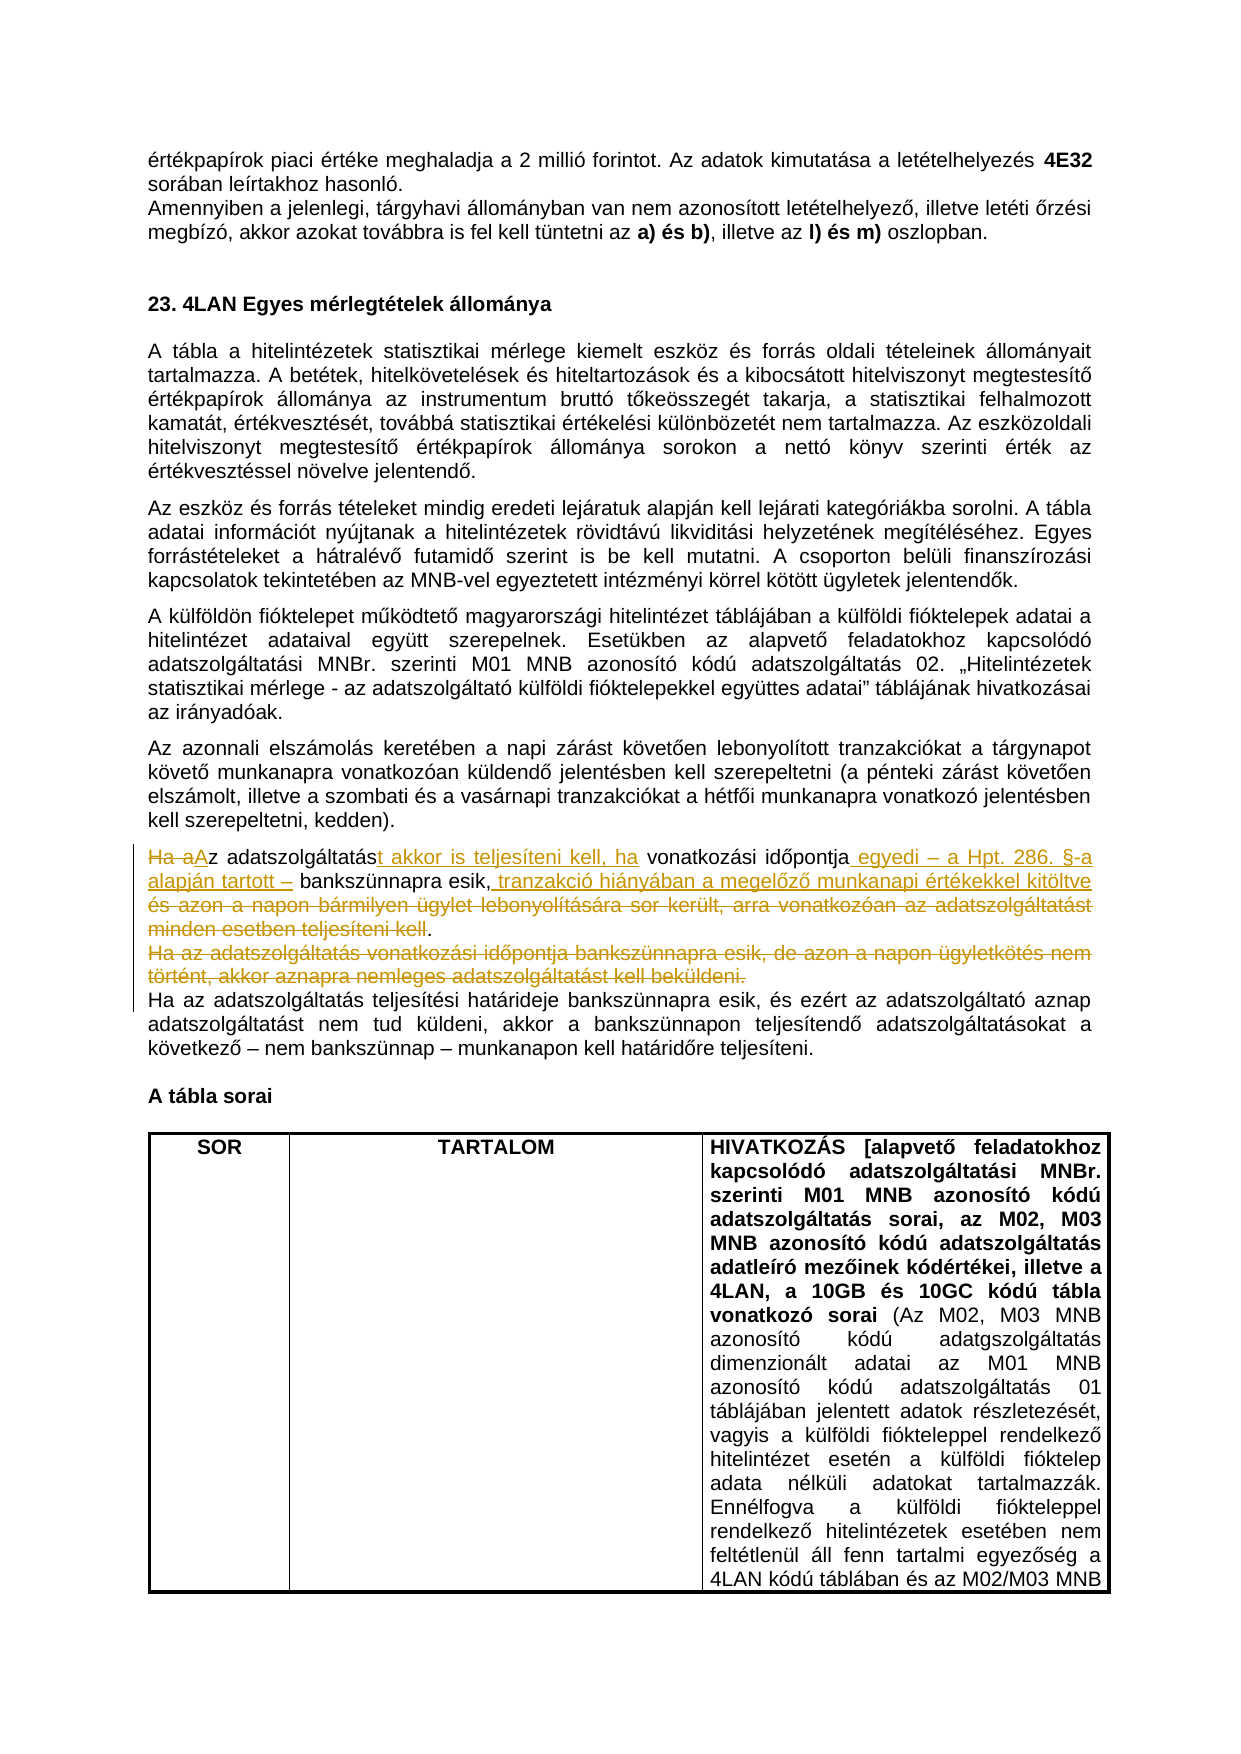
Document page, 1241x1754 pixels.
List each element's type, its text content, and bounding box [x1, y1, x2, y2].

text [148, 148, 1093, 196]
table_header TARTALOM [290, 1135, 702, 1590]
table_header SOR [151, 1135, 289, 1590]
text A tábla sorai [148, 1084, 1093, 1108]
text A külföldön fióktelepet működtető magyarországi hitelintézet táblájában a külföldi fióktelepek adatai a hitelintézet adataival együtt szerepelnek. Esetükben az alapvető feladatokhoz kapcsolódó adatszolgáltatási MNBr. szerinti M01 MNB azonosító kódú adatszolgáltatás 02. „Hitelintézetek statisztikai mérlege - az adatszolgáltató külföldi fióktelepekkel együttes adatai” táblájának hivatkozásai az irányadóak. [148, 604, 1093, 724]
text Ha az adatszolgáltatás teljesítési határideje bankszünnapra esik, és ezért az adatszolgáltató aznap adatszolgáltatást nem tud küldeni, akkor a bankszünnapon teljesítendő adatszolgáltatásokat a következő – nem bankszünnap – munkanapon kell határidőre teljesíteni. [148, 988, 1093, 1060]
text Az azonnali elszámolás keretében a napi zárást követően lebonyolított tranzakciókat a tárgynapot követő munkanapra vonatkozóan küldendő jelentésben kell szerepeltetni (a pénteki zárást követően elszámolt, illetve a szombati és a vasárnapi tranzakciókat a hétfői munkanapra vonatkozó jelentésben kell szerepeltetni, kedden). [148, 736, 1093, 832]
text Amennyiben a jelenlegi, tárgyhavi állományban van nem azonosított letételhelyező, illetve letéti őrzési megbízó, akkor azokat továbbra is fel kell tüntetni az a) és b), illetve az l) és m) oszlopban. [148, 196, 1093, 243]
text z adatszolgáltatás vonatkozási időpontja bankszünnapra esik,. [148, 907, 1093, 940]
text z adatszolgáltatás vonatkozási időpontja bankszünnapra esik,. [148, 844, 1093, 906]
text A tábla a hitelintézetek statisztikai mérlege kiemelt eszköz és forrás oldali tételeinek állományait tartalmazza. A betétek, hitelkövetelések és hiteltartozások és a kibocsátott hitelviszonyt megtestesítő értékpapírok állománya az instrumentum bruttó tőkeösszegét takarja, a statisztikai felhalmozott kamatát, értékvesztését, továbbá statisztikai értékelési különbözetét nem tartalmazza. Az eszközoldali hitelviszonyt megtestesítő értékpapírok állománya sorokon a nettó könyv szerinti érték az értékvesztéssel növelve jelentendő. [148, 339, 1093, 483]
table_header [703, 1135, 1107, 1590]
text Az eszköz és forrás tételeket mindig eredeti lejáratuk alapján kell lejárati kategóriákba sorolni. A tábla adatai információt nyújtanak a hitelintézetek rövidtávú likviditási helyzetének megítéléséhez. Egyes forrástételeket a hátralévő futamidő szerint is be kell mutatni. A csoporton belüli finanszírozási kapcsolatok tekintetében az MNB-vel egyeztetett intézményi körrel kötött ügyletek jelentendők. [148, 496, 1093, 591]
subtitle 23. 4LAN Egyes mérlegtételek állománya [148, 291, 1093, 315]
